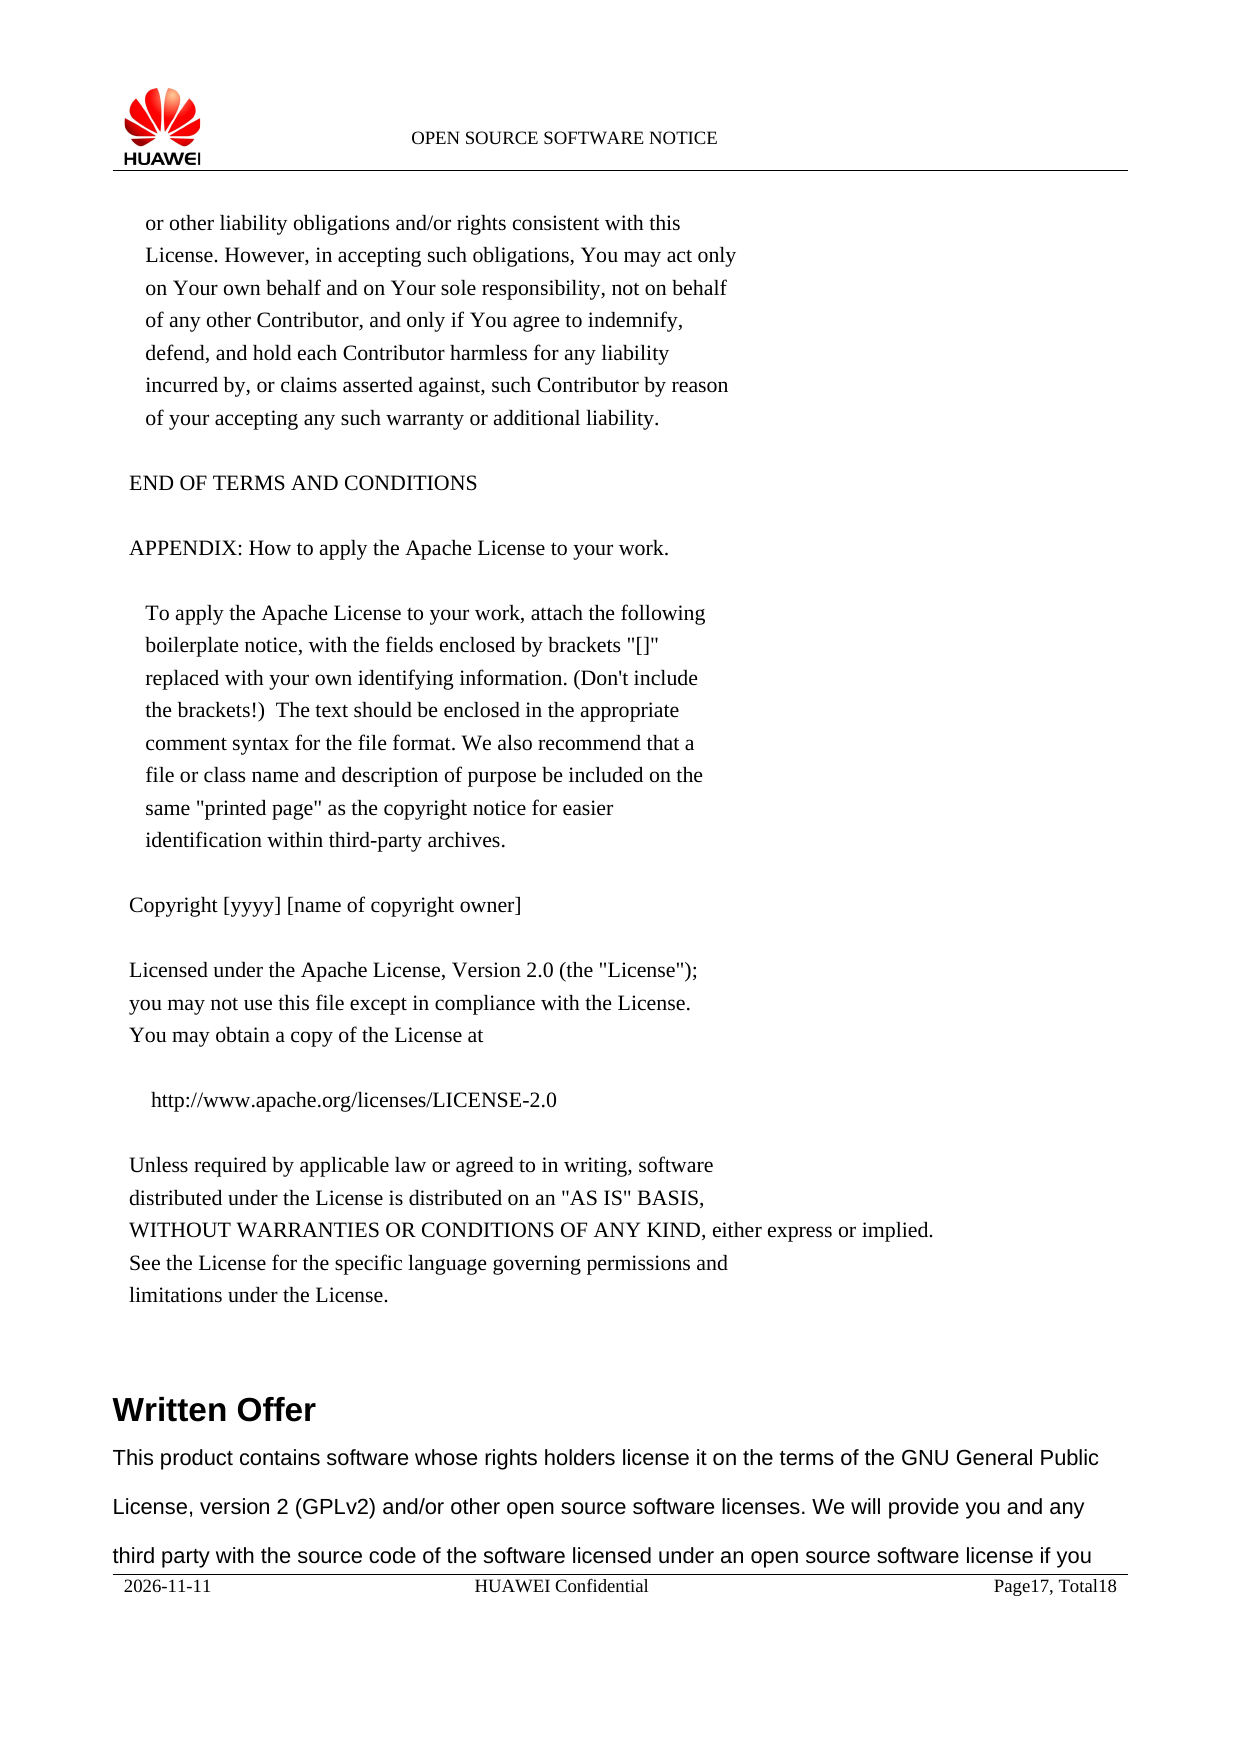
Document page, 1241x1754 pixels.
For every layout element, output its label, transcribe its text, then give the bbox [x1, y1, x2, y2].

text Written Offer [112, 1376, 1128, 1441]
picture [124, 88, 201, 165]
